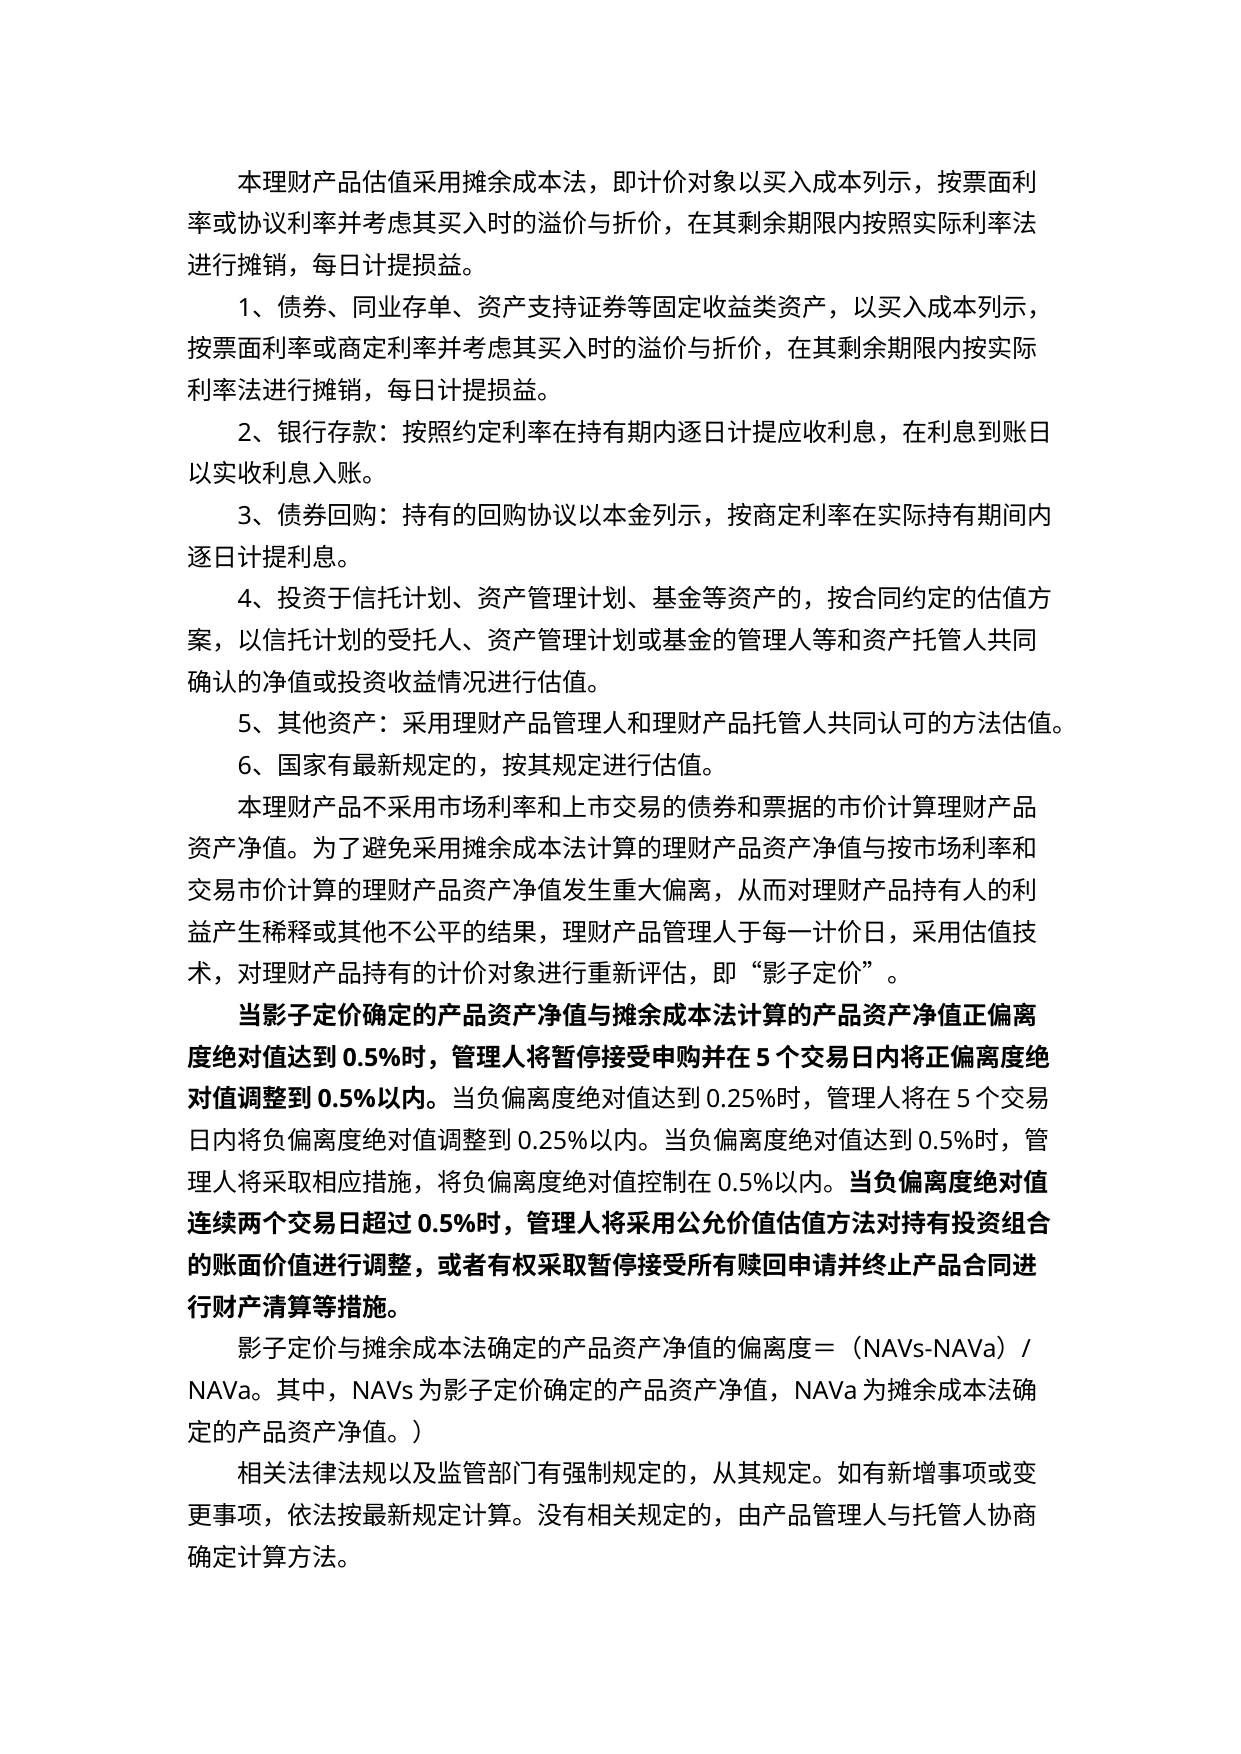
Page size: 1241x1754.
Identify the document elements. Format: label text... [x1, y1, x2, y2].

text 影子定价与摊余成本法确定的产品资产净值的偏离度＝（NAVs-NAVa）/NAVa。其中，NAVs为影子定价确定的产品资产净值，NAVa为摊余成本法确定的产品资产净值。） [187, 1329, 1053, 1448]
text 本理财产品不采用市场利率和上市交易的债券和票据的市价计算理财产品资产净值。为了避免采用摊余成本法计算的理财产品资产净值与按市场利率和交易市价计算的理财产品资产净值发生重大偏离，从而对理财产品持有人的利益产生稀释或其他不公平的结果，理财产品管理人于每一计价日，采用估值技术，对理财产品持有的计价对象进行重新评估，即“影子定价”。 [187, 787, 1053, 990]
text 6、国家有最新规定的，按其规定进行估值。 [187, 745, 1053, 782]
text 2、银行存款：按照约定利率在持有期内逐日计提应收利息，在利息到账日以实收利息入账。 [187, 412, 1053, 490]
text 1、债券、同业存单、资产支持证券等固定收益类资产，以买入成本列示，按票面利率或商定利率并考虑其买入时的溢价与折价，在其剩余期限内按实际利率法进行摊销，每日计提损益。 [187, 287, 1053, 407]
text 5、其他资产：采用理财产品管理人和理财产品托管人共同认可的方法估值。 [187, 704, 1053, 740]
text 相关法律法规以及监管部门有强制规定的，从其规定。如有新增事项或变更事项，依法按最新规定计算。没有相关规定的，由产品管理人与托管人协商确定计算方法。 [187, 1454, 1053, 1573]
text 3、债券回购：持有的回购协议以本金列示，按商定利率在实际持有期间内逐日计提利息。 [187, 495, 1053, 573]
text 本理财产品估值采用摊余成本法，即计价对象以买入成本列示，按票面利率或协议利率并考虑其买入时的溢价与折价，在其剩余期限内按照实际利率法进行摊销，每日计提损益。 [187, 162, 1053, 282]
text 当影子定价确定的产品资产净值与摊余成本法计算的产品资产净值正偏离度绝对值达到0.5%时，管理人将暂停接受申购并在5个交易日内将正偏离度绝对值调整到0.5%以内。当负偏离度绝对值达到0.25%时，管理人将在5个交易日内将负偏离度绝对值调整到0.25%以内。当负偏离度绝对值达到0.5%时，管理人将采取相应措施，将负偏离度绝对值控制在0.5%以内。当负偏离度绝对值连续两个交易日超过0.5%时，管理人将采用公允价值估值方法对持有投资组合的账面价值进行调整，或者有权采取暂停接受所有赎回申请并终止产品合同进行财产清算等措施。 [187, 995, 1053, 1323]
text 4、投资于信托计划、资产管理计划、基金等资产的，按合同约定的估值方案，以信托计划的受托人、资产管理计划或基金的管理人等和资产托管人共同确认的净值或投资收益情况进行估值。 [187, 579, 1053, 698]
